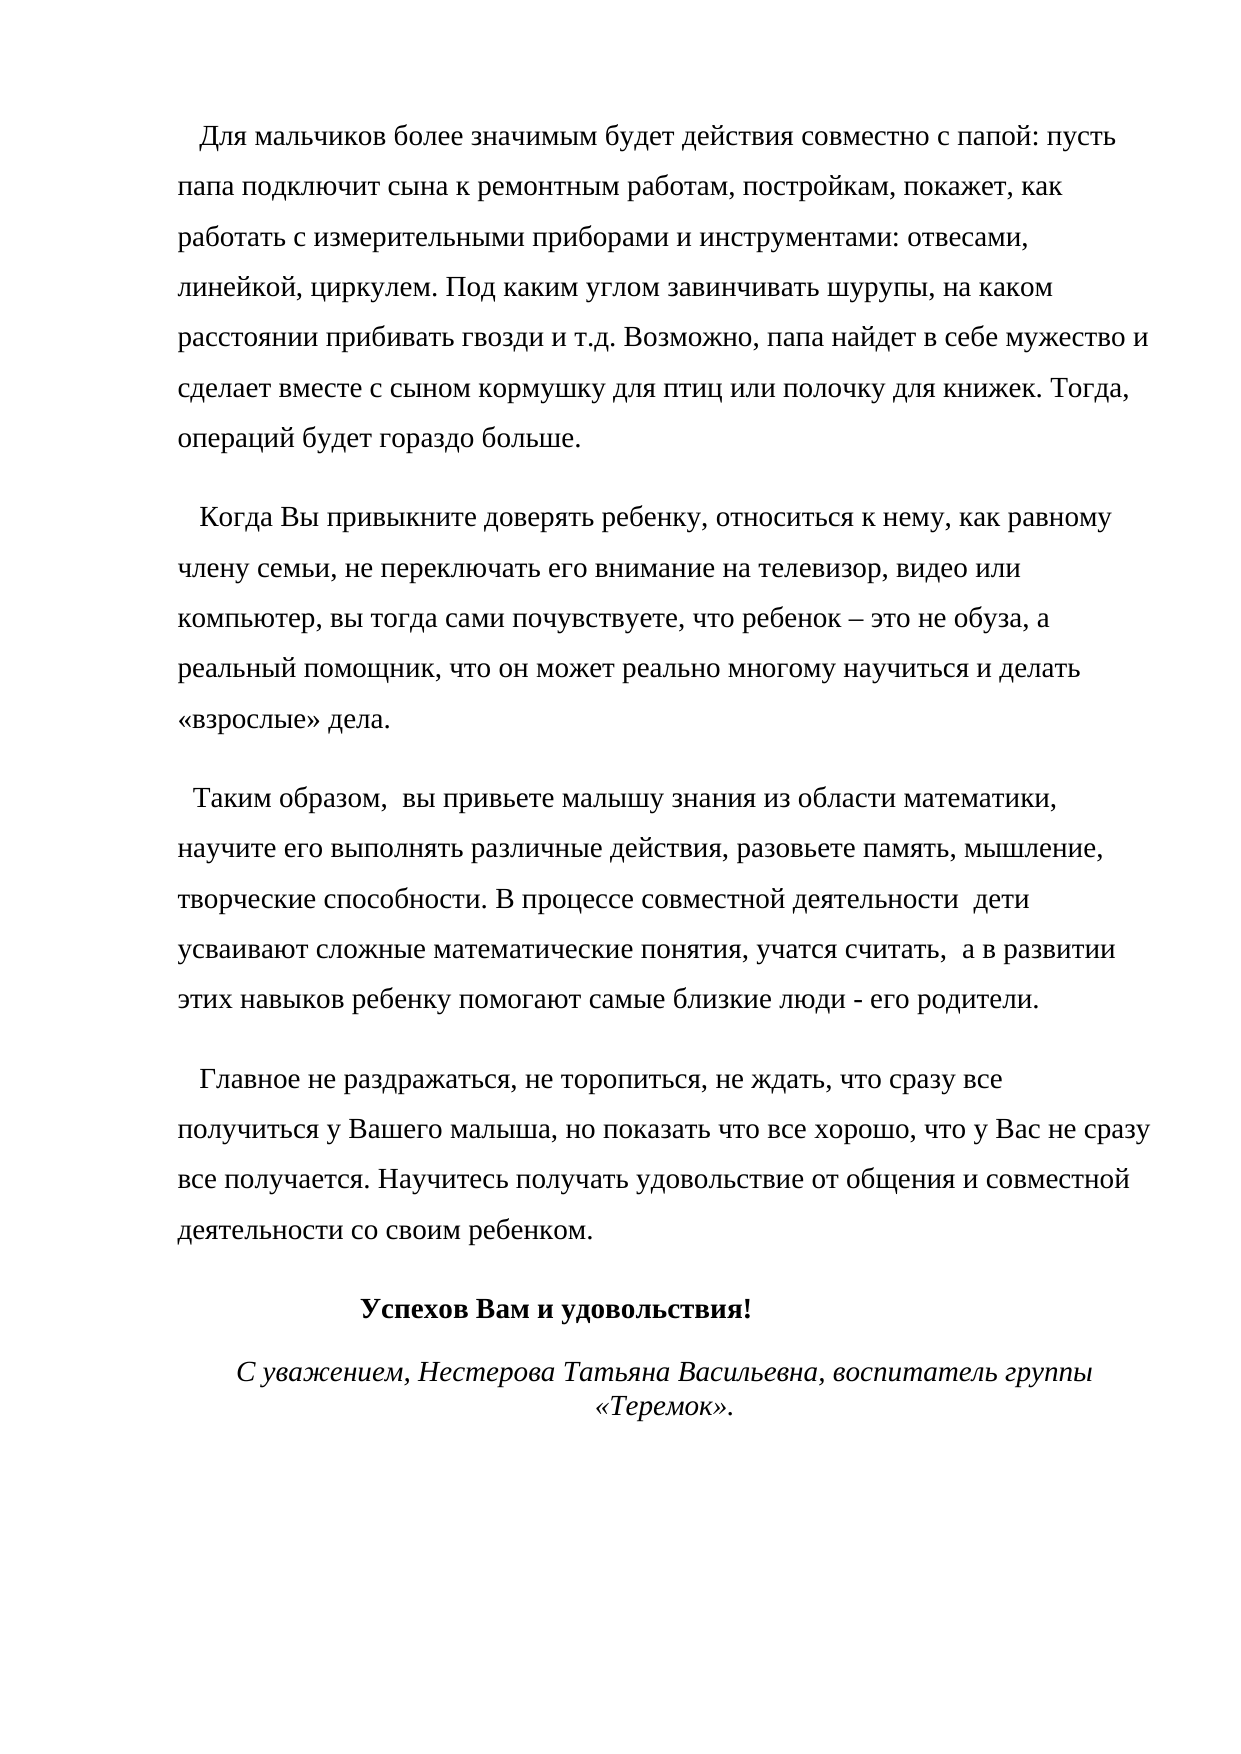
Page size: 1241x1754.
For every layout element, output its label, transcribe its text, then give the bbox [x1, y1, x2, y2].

text Для мальчиков более значимым будет действия совместно с папой: пусть папа подключит сына к ремонтным работам, постройкам, покажет, как работать с измерительными приборами и инструментами: отвесами, линейкой, циркулем. Под каким углом завинчивать шурупы, на каком расстоянии прибивать гвозди и т.д. Возможно, папа найдет в себе мужество и сделает вместе с сыном кормушку для птиц или полочку для книжек. Тогда, операций будет гораздо больше. [177, 118, 1152, 453]
text Главное не раздражаться, не торопиться, не ждать, что сразу все получиться у Вашего малыша, но показать что все хорошо, что у Вас не сразу все получается. Научитесь получать удовольствие от общения и совместной деятельности со своим ребенком. [177, 1061, 1152, 1245]
text С уважением, Нестерова Татьяна Васильевна, воспитатель группы «Теремок». [177, 1354, 1152, 1421]
text Когда Вы привыкните доверять ребенку, относиться к нему, как равному члену семьи, не переключать его внимание на телевизор, видео или компьютер, вы тогда сами почувствуете, что ребенок – это не обуза, а реальный помощник, что он может реально многому научиться и делать «взрослые» дела. [177, 499, 1152, 734]
text Таким образом, вы привьете малышу знания из области математики, научите его выполнять различные действия, разовьете память, мышление, творческие способности. В процессе совместной деятельности дети усваивают сложные математические понятия, учатся считать, а в развитии этих навыков ребенку помогают самые близкие люди - его родители. [177, 780, 1152, 1015]
text Успехов Вам и удовольствия! [177, 1291, 1152, 1325]
